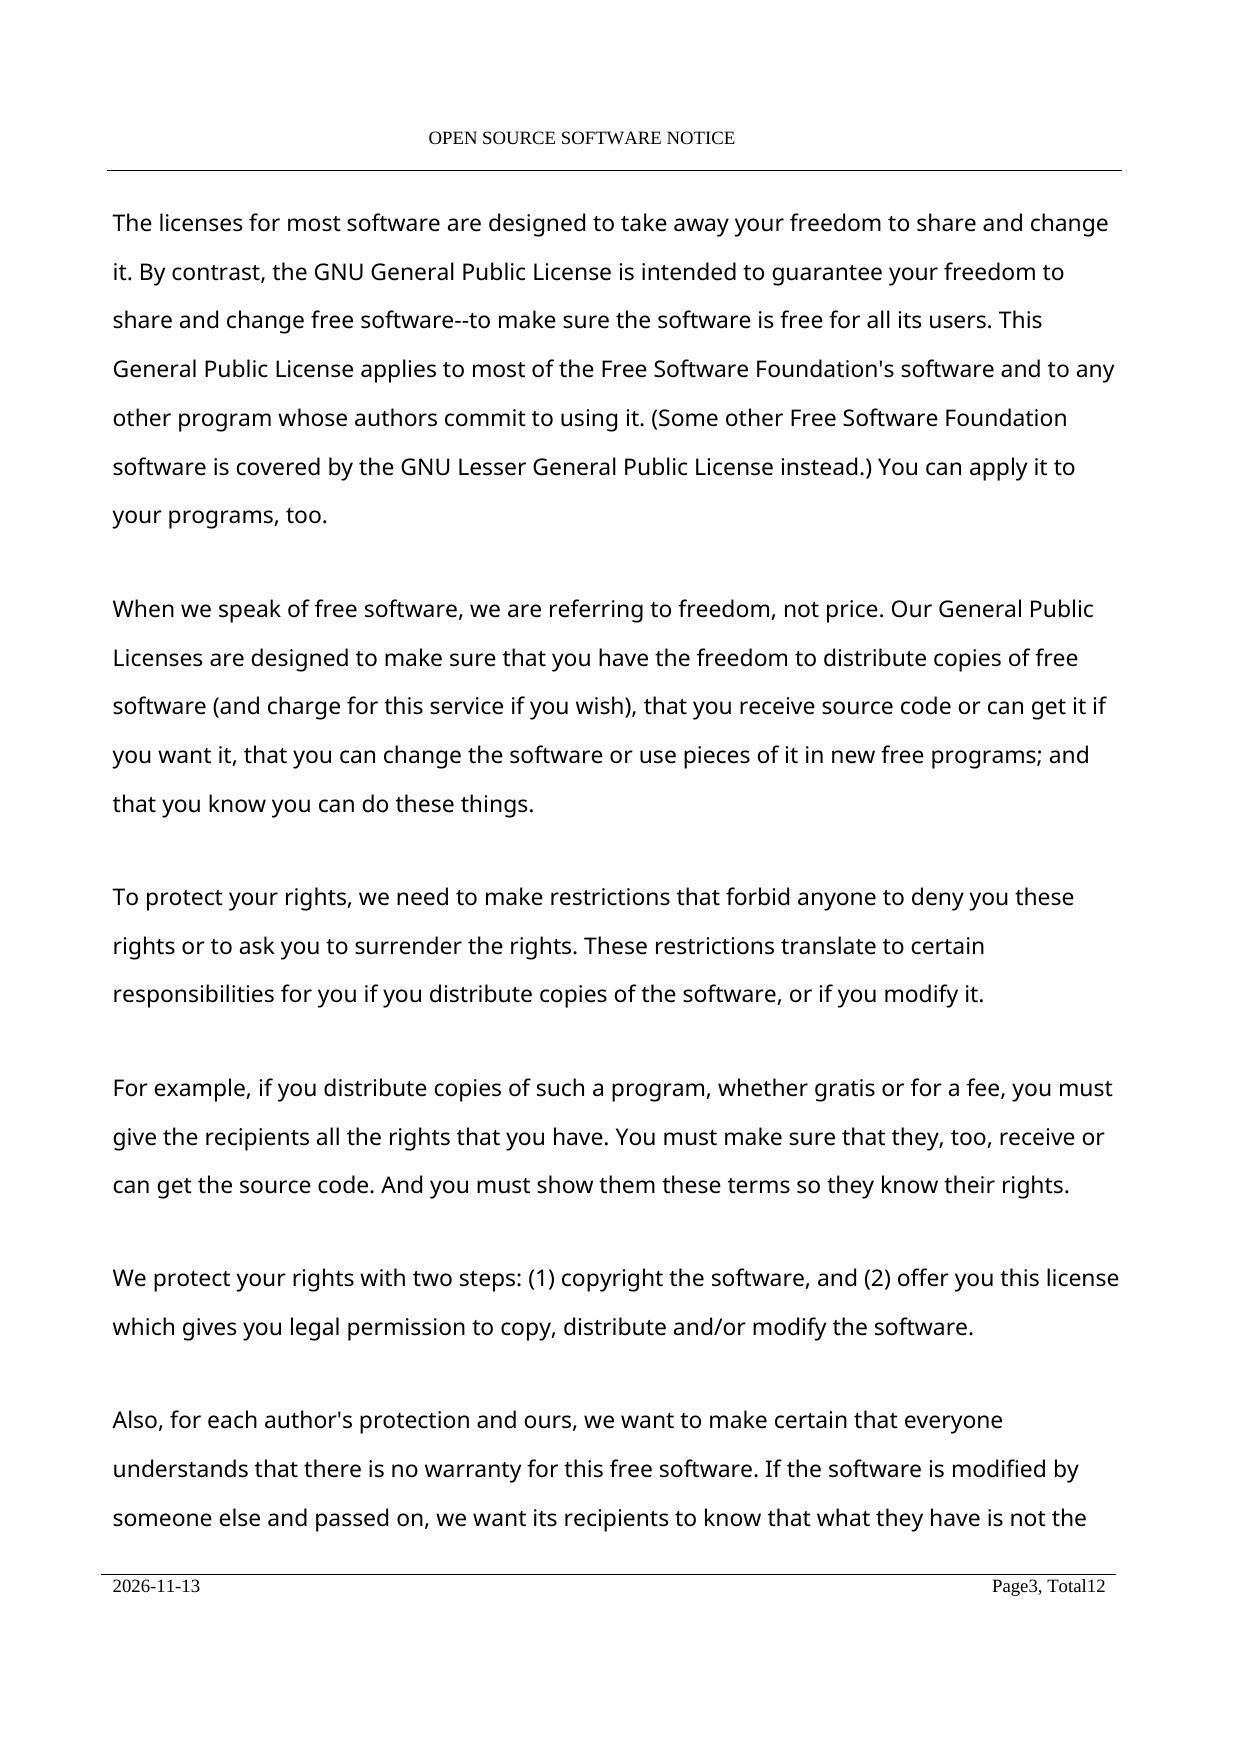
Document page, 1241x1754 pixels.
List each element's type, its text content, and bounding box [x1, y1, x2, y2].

text For example, if you distribute copies of such a program, whether gratis or for a fee, you must give the recipients all the rights that you have. You must make sure that they, too, receive or can get the source code. And you must show them these terms so they know their rights. [112, 1071, 1128, 1201]
text When we speak of free software, we are referring to freedom, not price. Our General Public Licenses are designed to make sure that you have the freedom to distribute copies of free software (and charge for this service if you wish), that you receive source code or can get it if you want it, that you can change the software or use pieces of it in new free programs; and that you know you can do these things. [112, 592, 1128, 819]
text To protect your rights, we need to make restrictions that forbid anyone to deny you these rights or to ask you to surrender the rights. These restrictions translate to certain responsibilities for you if you distribute copies of the software, or if you modify it. [112, 880, 1128, 1010]
text We protect your rights with two steps: (1) copyright the software, and (2) offer you this license which gives you legal permission to copy, distribute and/or modify the software. [112, 1262, 1128, 1343]
text The licenses for most software are designed to take away your freedom to share and change it. By contrast, the GNU General Public License is intended to guarantee your freedom to share and change free software--to make sure the software is free for all its users. This General Public License applies to most of the Free Software Foundation's software and to any other program whose authors commit to using it. (Some other Free Software Foundation software is covered by the GNU Lesser General Public License instead.) You can apply it to your programs, too. [112, 206, 1128, 531]
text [112, 1404, 1128, 1534]
